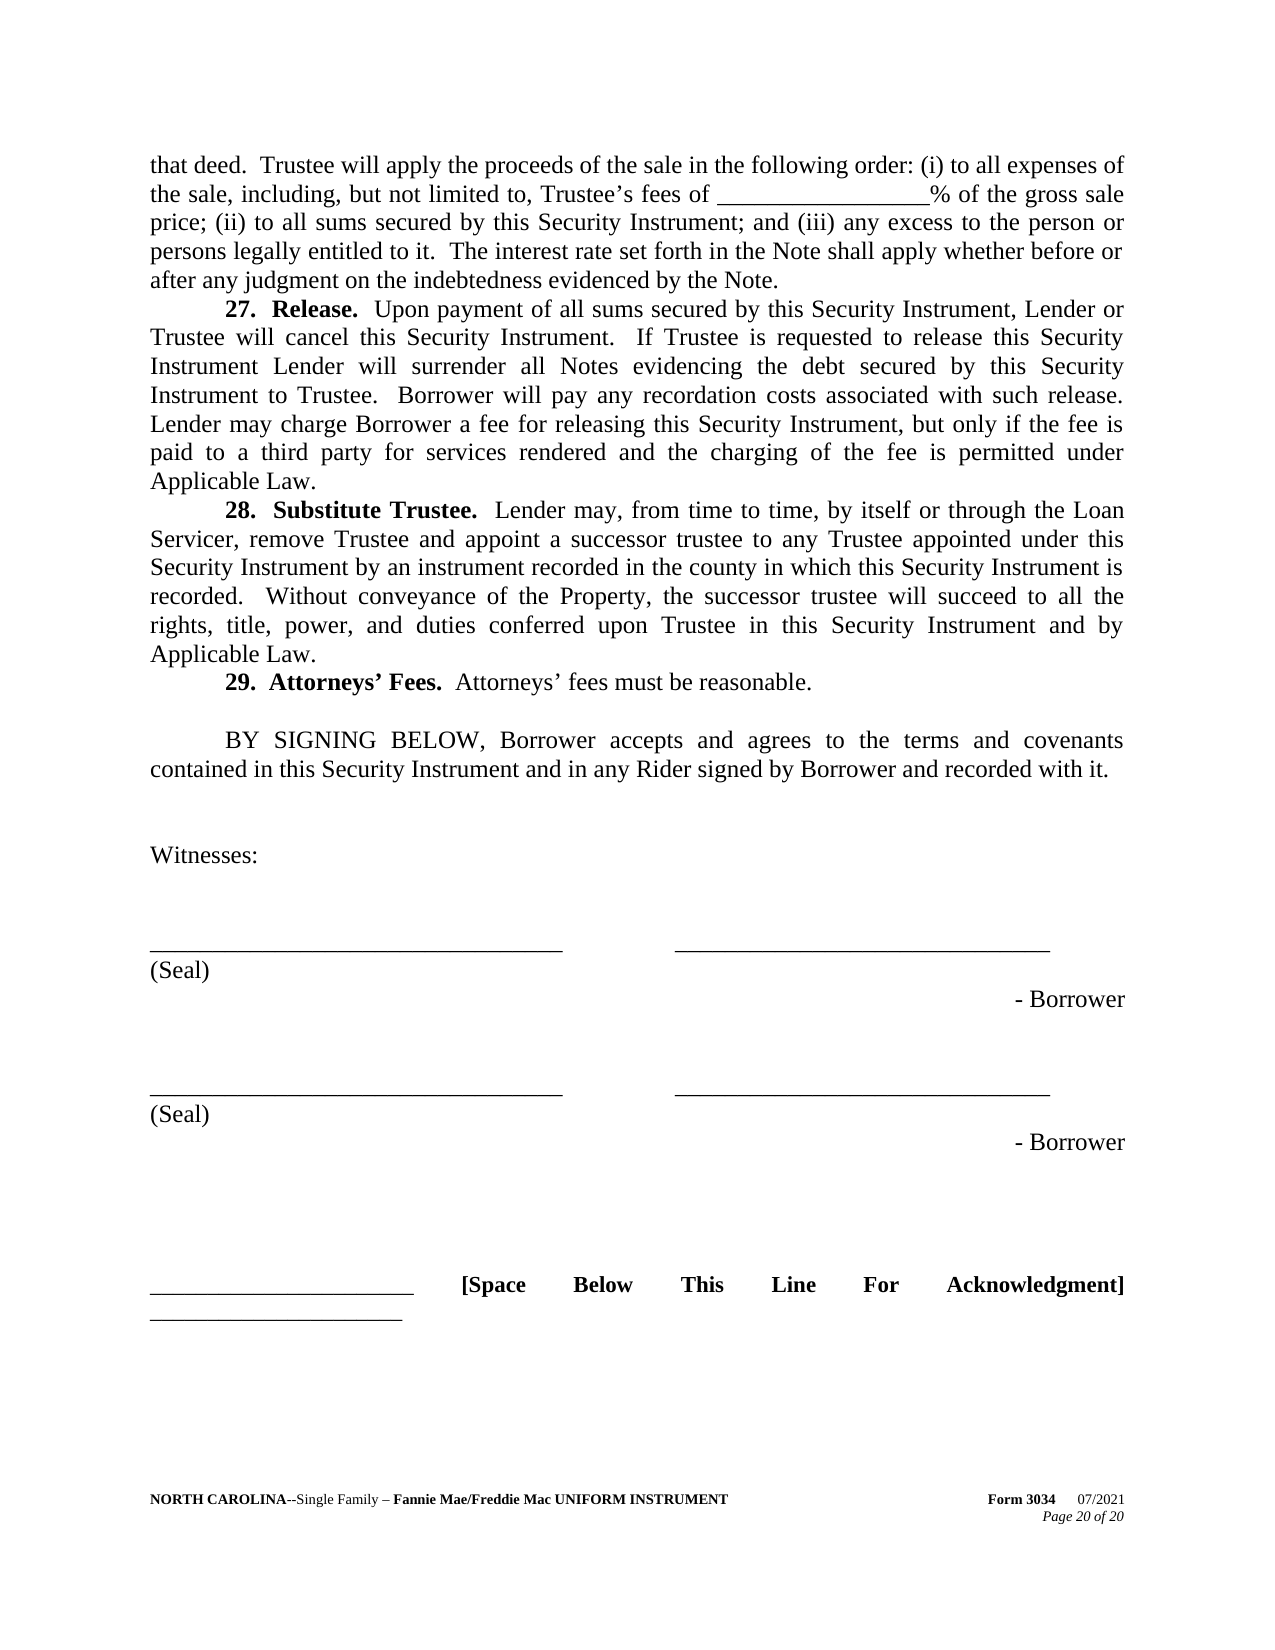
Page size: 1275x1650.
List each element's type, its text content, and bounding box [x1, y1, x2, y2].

text 29. Attorneys’ Fees. Attorneys’ fees must be reasonable. [150, 667, 1125, 696]
text _________________________________ ______________________________ (Seal) [150, 926, 1125, 984]
text 27. Release. Upon payment of all sums secured by this Security Instrument, Lender or Trustee will cancel this Security Instrument. If Trustee is requested to release this Security Instrument Lender will surrender all Notes evidencing the debt secured by this Security Instrument to Trustee. Borrower will pay any recordation costs associated with such release. Lender may charge Borrower a fee for releasing this Security Instrument, but only if the fee is paid to a third party for services rendered and the charging of the fee is permitted under Applicable Law. [150, 294, 1125, 495]
text - Borrower [150, 1127, 1125, 1156]
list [150, 150, 1125, 294]
text BY SIGNING BELOW, Borrower accepts and agrees to the terms and covenants contained in this Security Instrument and in any Rider signed by Borrower and recorded with it. [150, 725, 1125, 782]
text 28. Substitute Trustee. Lender may, from time to time, by itself or through the Loan Servicer, remove Trustee and appoint a successor trustee to any Trustee appointed under this Security Instrument by an instrument recorded in the county in which this Security Instrument is recorded. Without conveyance of the Property, the successor trustee will succeed to all the rights, title, power, and duties conferred upon Trustee in this Security Instrument and by Applicable Law. [150, 495, 1125, 667]
text _______________________ [Space Below This Line For Acknowledgment] ______________________ [150, 1271, 1125, 1324]
text _________________________________ ______________________________ (Seal) [150, 1070, 1125, 1127]
text - Borrower [150, 984, 1125, 1012]
text Witnesses: [150, 840, 1125, 869]
